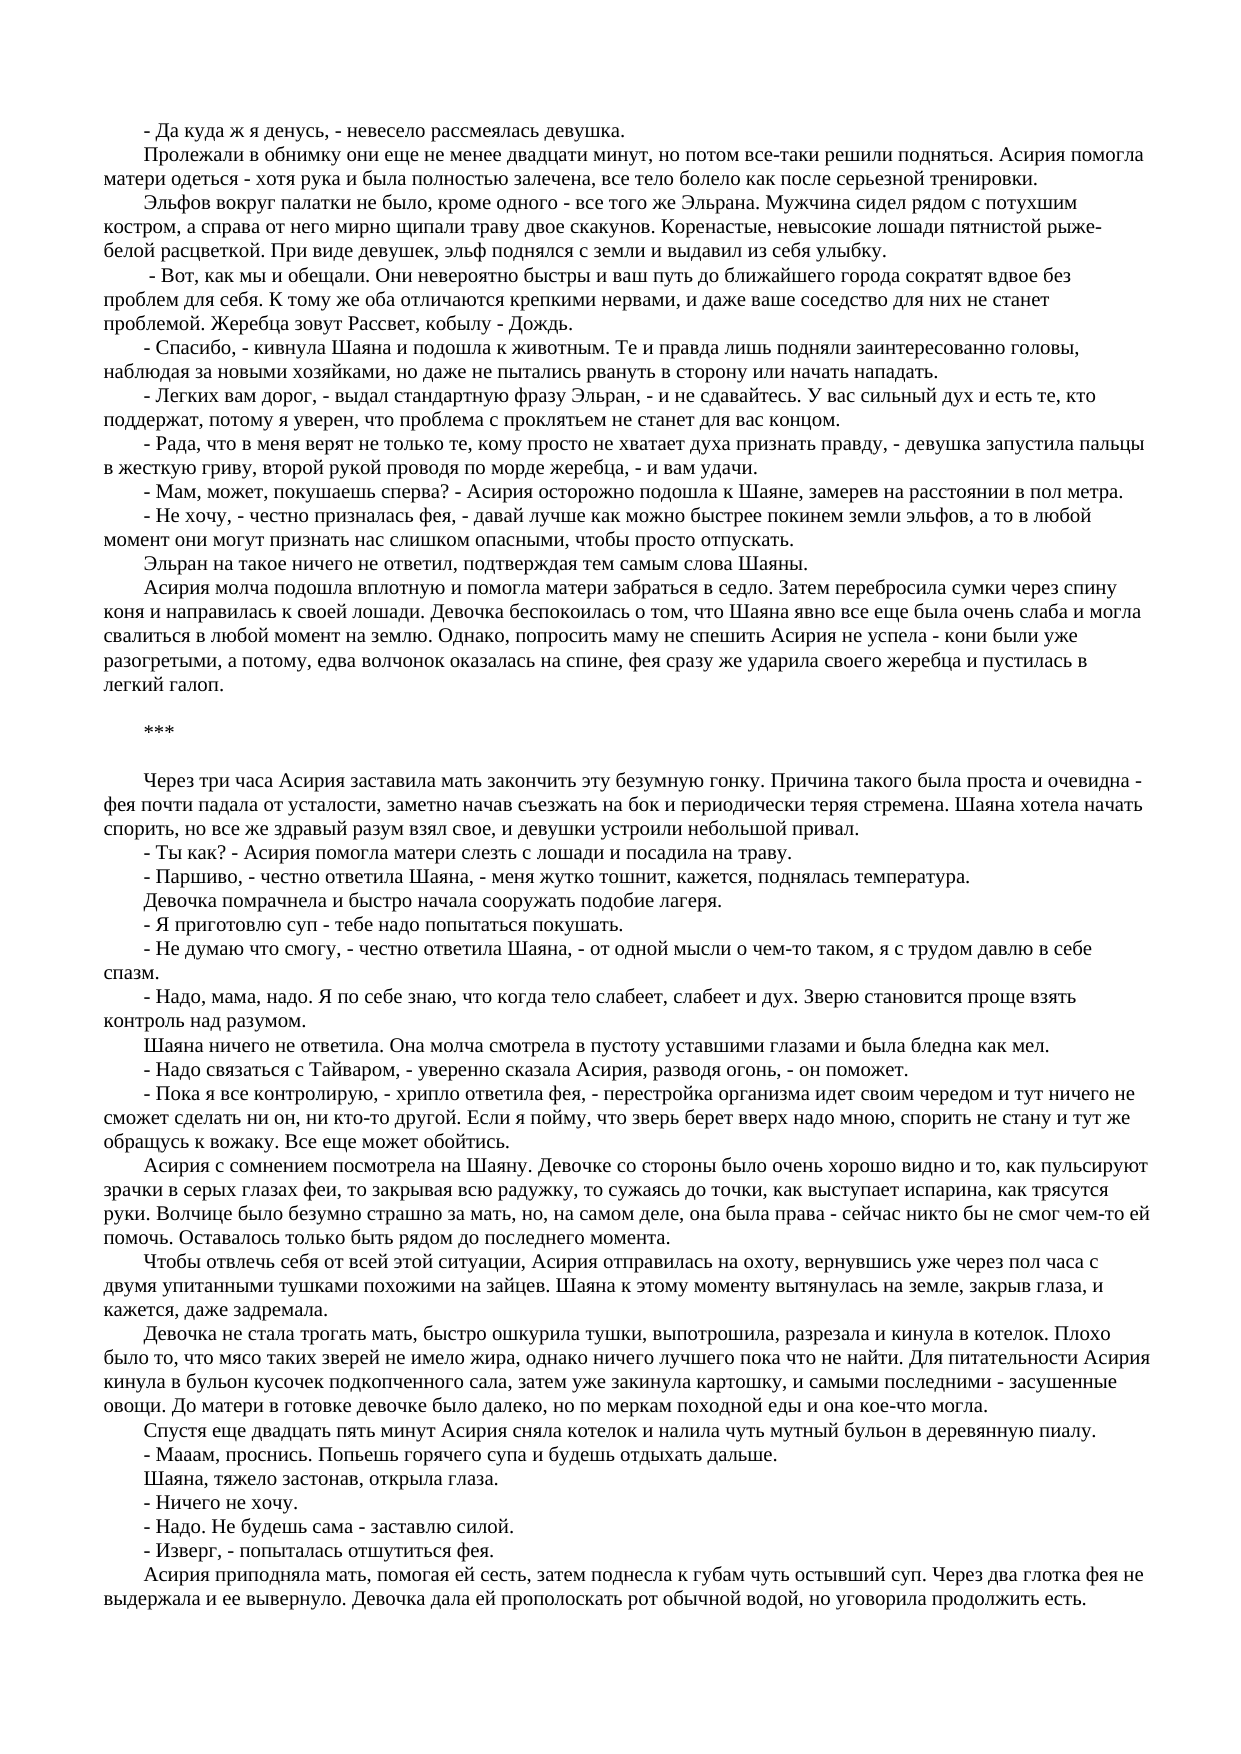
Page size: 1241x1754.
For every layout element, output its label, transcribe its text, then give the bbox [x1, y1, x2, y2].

text - Легких вам дорог, - выдал стандартную фразу Эльран, - и не сдавайтесь. У вас сильный дух и есть те, кто поддержат, потому я уверен, что проблема с проклятьем не станет для вас концом. [103, 383, 1152, 431]
text Асирия молча подошла вплотную и помогла матери забраться в седло. Затем перебросила сумки через спину коня и направилась к своей лошади. Девочка беспокоилась о том, что Шаяна явно все еще была очень слаба и могла свалиться в любой момент на землю. Однако, попросить маму не спешить Асирия не успела - кони были уже разогретыми, а потому, едва волчонок оказалась на спине, фея сразу же ударила своего жеребца и пустилась в легкий галоп. [103, 575, 1152, 696]
text - Пока я все контролирую, - хрипло ответила фея, - перестройка организма идет своим чередом и тут ничего не сможет сделать ни он, ни кто-то другой. Если я пойму, что зверь берет вверх надо мною, спорить не стану и тут же обращусь к вожаку. Все еще может обойтись. [103, 1081, 1152, 1153]
text Эльран на такое ничего не ответил, подтверждая тем самым слова Шаяны. [103, 551, 1152, 575]
text - Ничего не хочу. [103, 1490, 1152, 1514]
text Асирия приподняла мать, помогая ей сесть, затем поднесла к губам чуть остывший суп. Через два глотка фея не выдержала и ее вывернуло. Девочка дала ей прополоскать рот обычной водой, но уговорила продолжить есть. [103, 1562, 1152, 1610]
text - Мааам, проснись. Попьешь горячего супа и будешь отдыхать дальше. [103, 1442, 1152, 1466]
text - Вот, как мы и обещали. Они невероятно быстры и ваш путь до ближайшего города сократят вдвое без проблем для себя. К тому же оба отличаются крепкими нервами, и даже ваше соседство для них не станет проблемой. Жеребца зовут Рассвет, кобылу - Дождь. [103, 262, 1152, 335]
text Через три часа Асирия заставила мать закончить эту безумную гонку. Причина такого была проста и очевидна - фея почти падала от усталости, заметно начав съезжать на бок и периодически теряя стремена. Шаяна хотела начать спорить, но все же здравый разум взял свое, и девушки устроили небольшой привал. [103, 768, 1152, 840]
text Девочка помрачнела и быстро начала сооружать подобие лагеря. [103, 888, 1152, 912]
text Девочка не стала трогать мать, быстро ошкурила тушки, выпотрошила, разрезала и кинула в котелок. Плохо было то, что мясо таких зверей не имело жира, однако ничего лучшего пока что не найти. Для питательности Асирия кинула в бульон кусочек подкопченного сала, затем уже закинула картошку, и самыми последними - засушенные овощи. До матери в готовке девочке было далеко, но по меркам походной еды и она кое-что могла. [103, 1321, 1152, 1417]
text - Паршиво, - честно ответила Шаяна, - меня жутко тошнит, кажется, поднялась температура. [103, 864, 1152, 888]
text Эльфов вокруг палатки не было, кроме одного - все того же Эльрана. Мужчина сидел рядом с потухшим костром, а справа от него мирно щипали траву двое скакунов. Коренастые, невысокие лошади пятнистой рыже-белой расцветкой. При виде девушек, эльф поднялся с земли и выдавил из себя улыбку. [103, 190, 1152, 262]
text - Рада, что в меня верят не только те, кому просто не хватает духа признать правду, - девушка запустила пальцы в жесткую гриву, второй рукой проводя по морде жеребца, - и вам удачи. [103, 431, 1152, 479]
text Шаяна, тяжело застонав, открыла глаза. [103, 1466, 1152, 1490]
text - Да куда ж я денусь, - невесело рассмеялась девушка. [103, 118, 1152, 142]
text - Не хочу, - честно призналась фея, - давай лучше как можно быстрее покинем земли эльфов, а то в любой момент они могут признать нас слишком опасными, чтобы просто отпускать. [103, 503, 1152, 551]
text - Надо, мама, надо. Я по себе знаю, что когда тело слабеет, слабеет и дух. Зверю становится проще взять контроль над разумом. [103, 984, 1152, 1032]
text Чтобы отвлечь себя от всей этой ситуации, Асирия отправилась на охоту, вернувшись уже через пол часа с двумя упитанными тушками похожими на зайцев. Шаяна к этому моменту вытянулась на земле, закрыв глаза, и кажется, даже задремала. [103, 1249, 1152, 1321]
text - Мам, может, покушаешь сперва? - Асирия осторожно подошла к Шаяне, замерев на расстоянии в пол метра. [103, 479, 1152, 503]
text - Надо. Не будешь сама - заставлю силой. [103, 1514, 1152, 1538]
text - Надо связаться с Тайваром, - уверенно сказала Асирия, разводя огонь, - он поможет. [103, 1057, 1152, 1081]
text Шаяна ничего не ответила. Она молча смотрела в пустоту уставшими глазами и была бледна как мел. [103, 1032, 1152, 1057]
text - Спасибо, - кивнула Шаяна и подошла к животным. Те и правда лишь подняли заинтересованно головы, наблюдая за новыми хозяйками, но даже не пытались рвануть в сторону или начать нападать. [103, 335, 1152, 383]
text Асирия с сомнением посмотрела на Шаяну. Девочке со стороны было очень хорошо видно и то, как пульсируют зрачки в серых глазах феи, то закрывая всю радужку, то сужаясь до точки, как выступает испарина, как трясутся руки. Волчице было безумно страшно за мать, но, на самом деле, она была права - сейчас никто бы не смог чем-то ей помочь. Оставалось только быть рядом до последнего момента. [103, 1153, 1152, 1249]
text - Я приготовлю суп - тебе надо попытаться покушать. [103, 912, 1152, 936]
text Пролежали в обнимку они еще не менее двадцати минут, но потом все-таки решили подняться. Асирия помогла матери одеться - хотя рука и была полностью залечена, все тело болело как после серьезной тренировки. [103, 142, 1152, 190]
text - Ты как? - Асирия помогла матери слезть с лошади и посадила на траву. [103, 840, 1152, 864]
text *** [103, 720, 1152, 744]
text Спустя еще двадцать пять минут Асирия сняла котелок и налила чуть мутный бульон в деревянную пиалу. [103, 1417, 1152, 1442]
text - Изверг, - попыталась отшутиться фея. [103, 1538, 1152, 1562]
text - Не думаю что смогу, - честно ответила Шаяна, - от одной мысли о чем-то таком, я с трудом давлю в себе спазм. [103, 936, 1152, 984]
